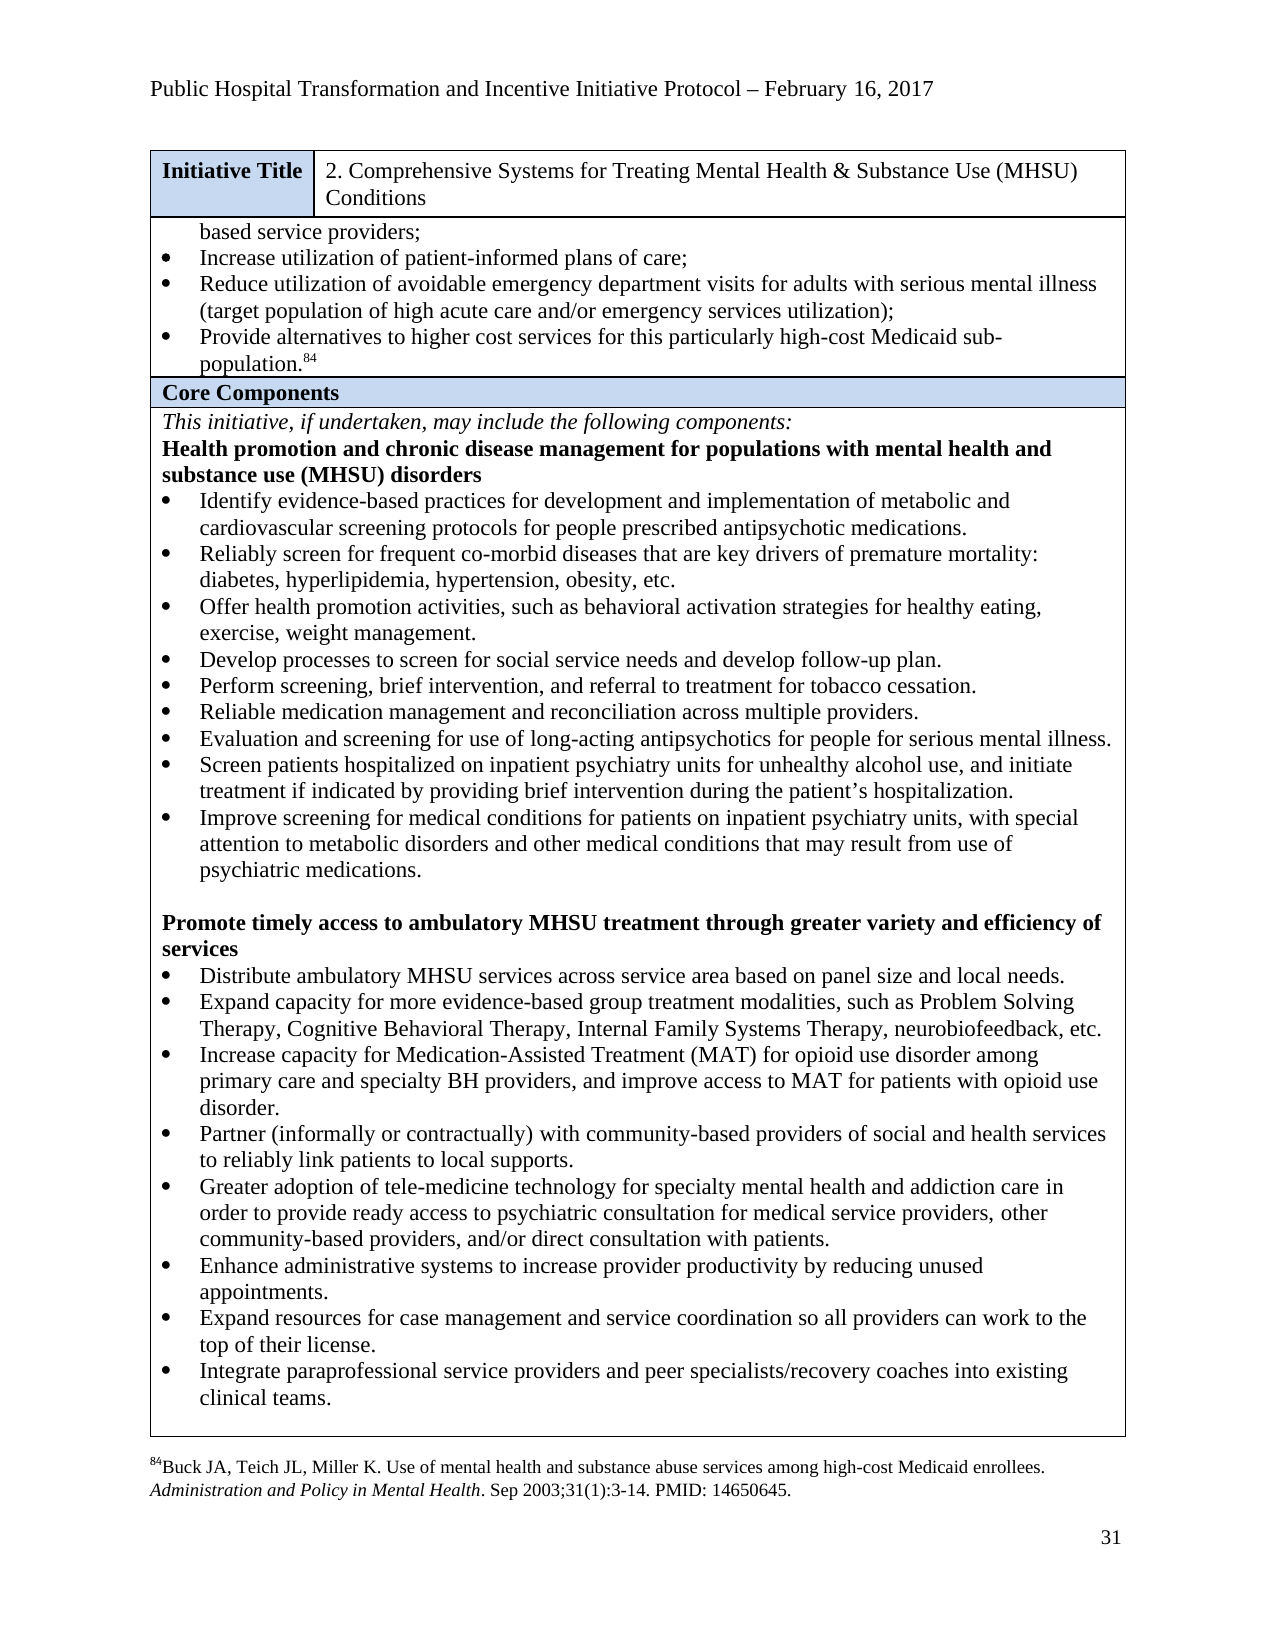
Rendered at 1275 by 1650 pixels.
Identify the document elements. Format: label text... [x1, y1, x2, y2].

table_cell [151, 218, 1125, 376]
table_header Initiative Title [151, 151, 313, 216]
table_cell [151, 408, 1125, 1436]
table_cell Core Components [151, 378, 1125, 407]
table_header 2. Comprehensive Systems for Treating Mental Health & Substance Use (MHSU) Conditions [315, 151, 1125, 216]
